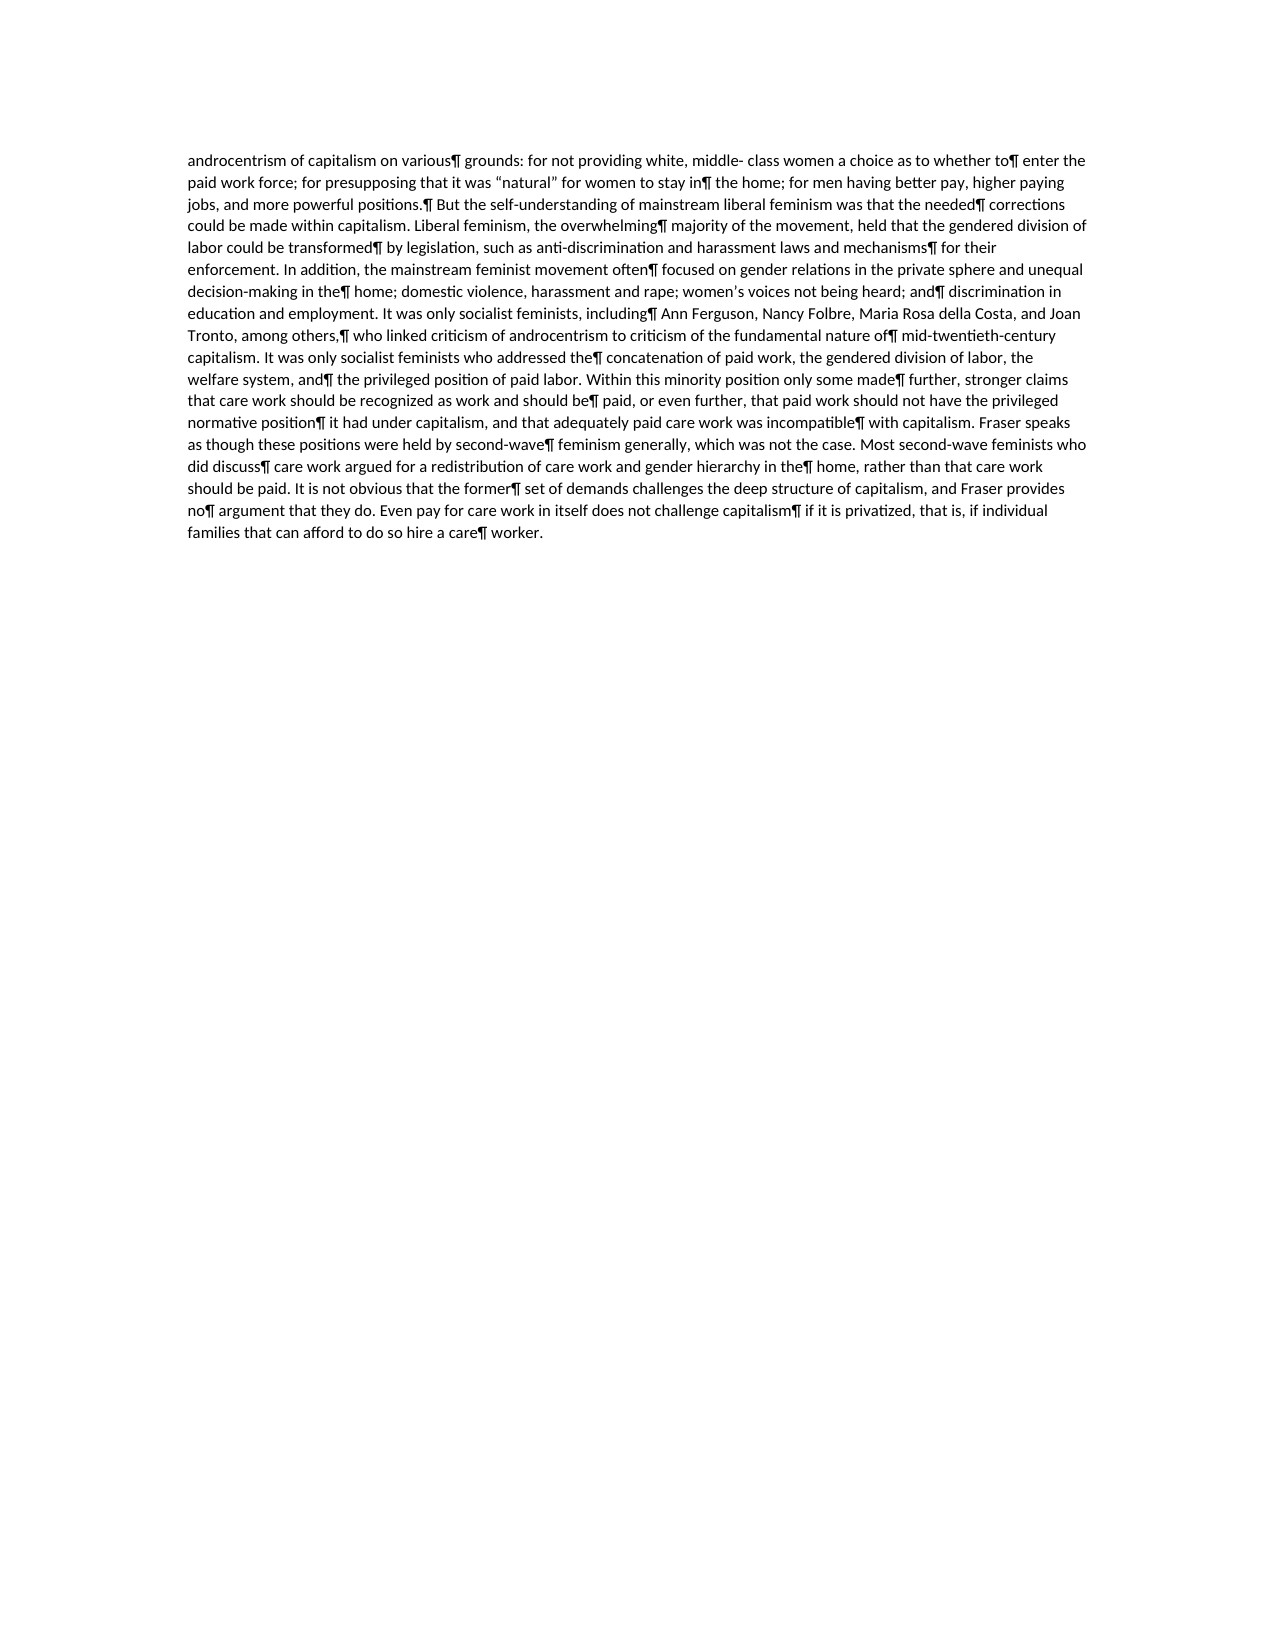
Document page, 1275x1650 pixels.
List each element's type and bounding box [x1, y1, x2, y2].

text [187, 150, 1087, 542]
